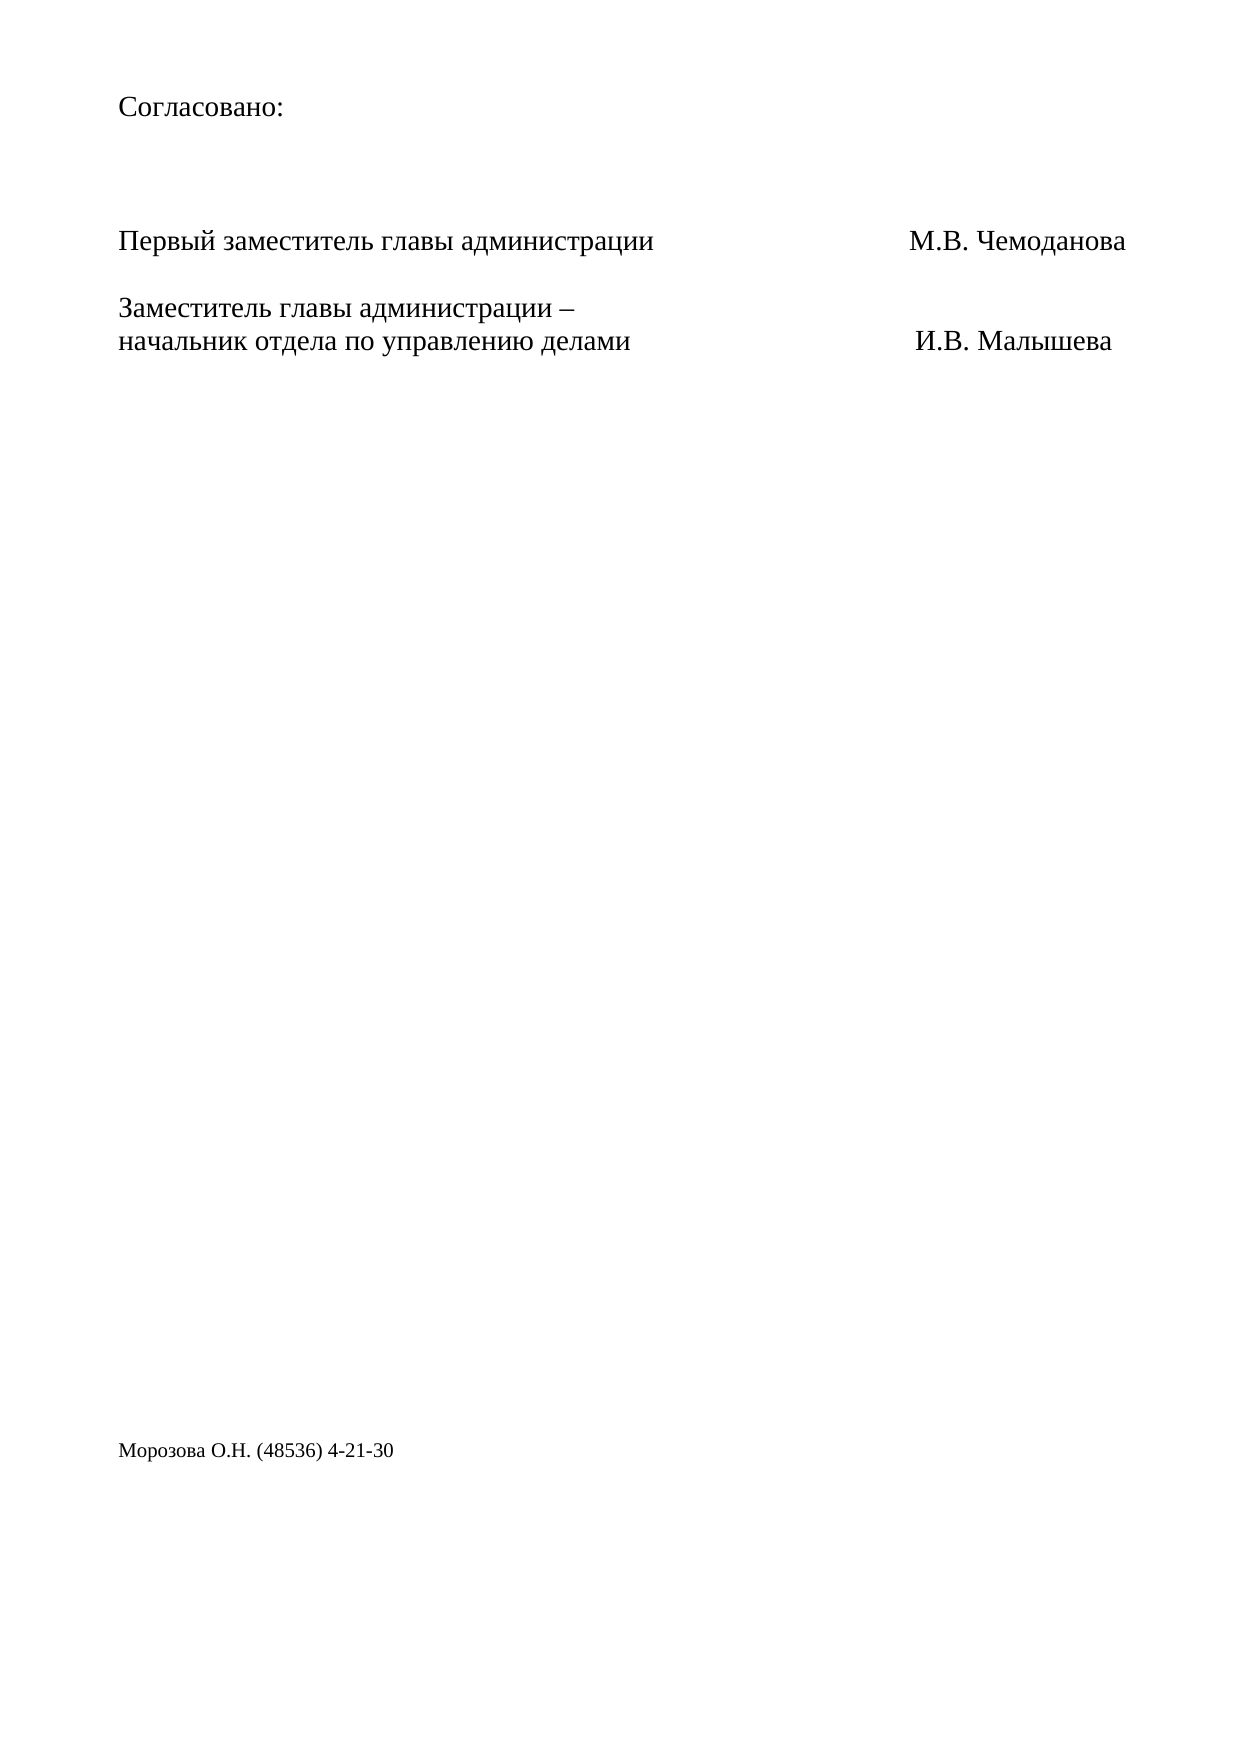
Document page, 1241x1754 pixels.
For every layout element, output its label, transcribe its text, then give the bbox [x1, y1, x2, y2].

text Заместитель главы администрации – [118, 290, 1152, 323]
text Согласовано: [118, 89, 1152, 122]
text Морозова О.Н. (48536) 4-21-30 [118, 1438, 1152, 1462]
text Первый заместитель главы администрации М.В. Чемоданова [118, 223, 1152, 256]
text начальник отдела по управлению делами И.В. Малышева [118, 323, 1152, 357]
